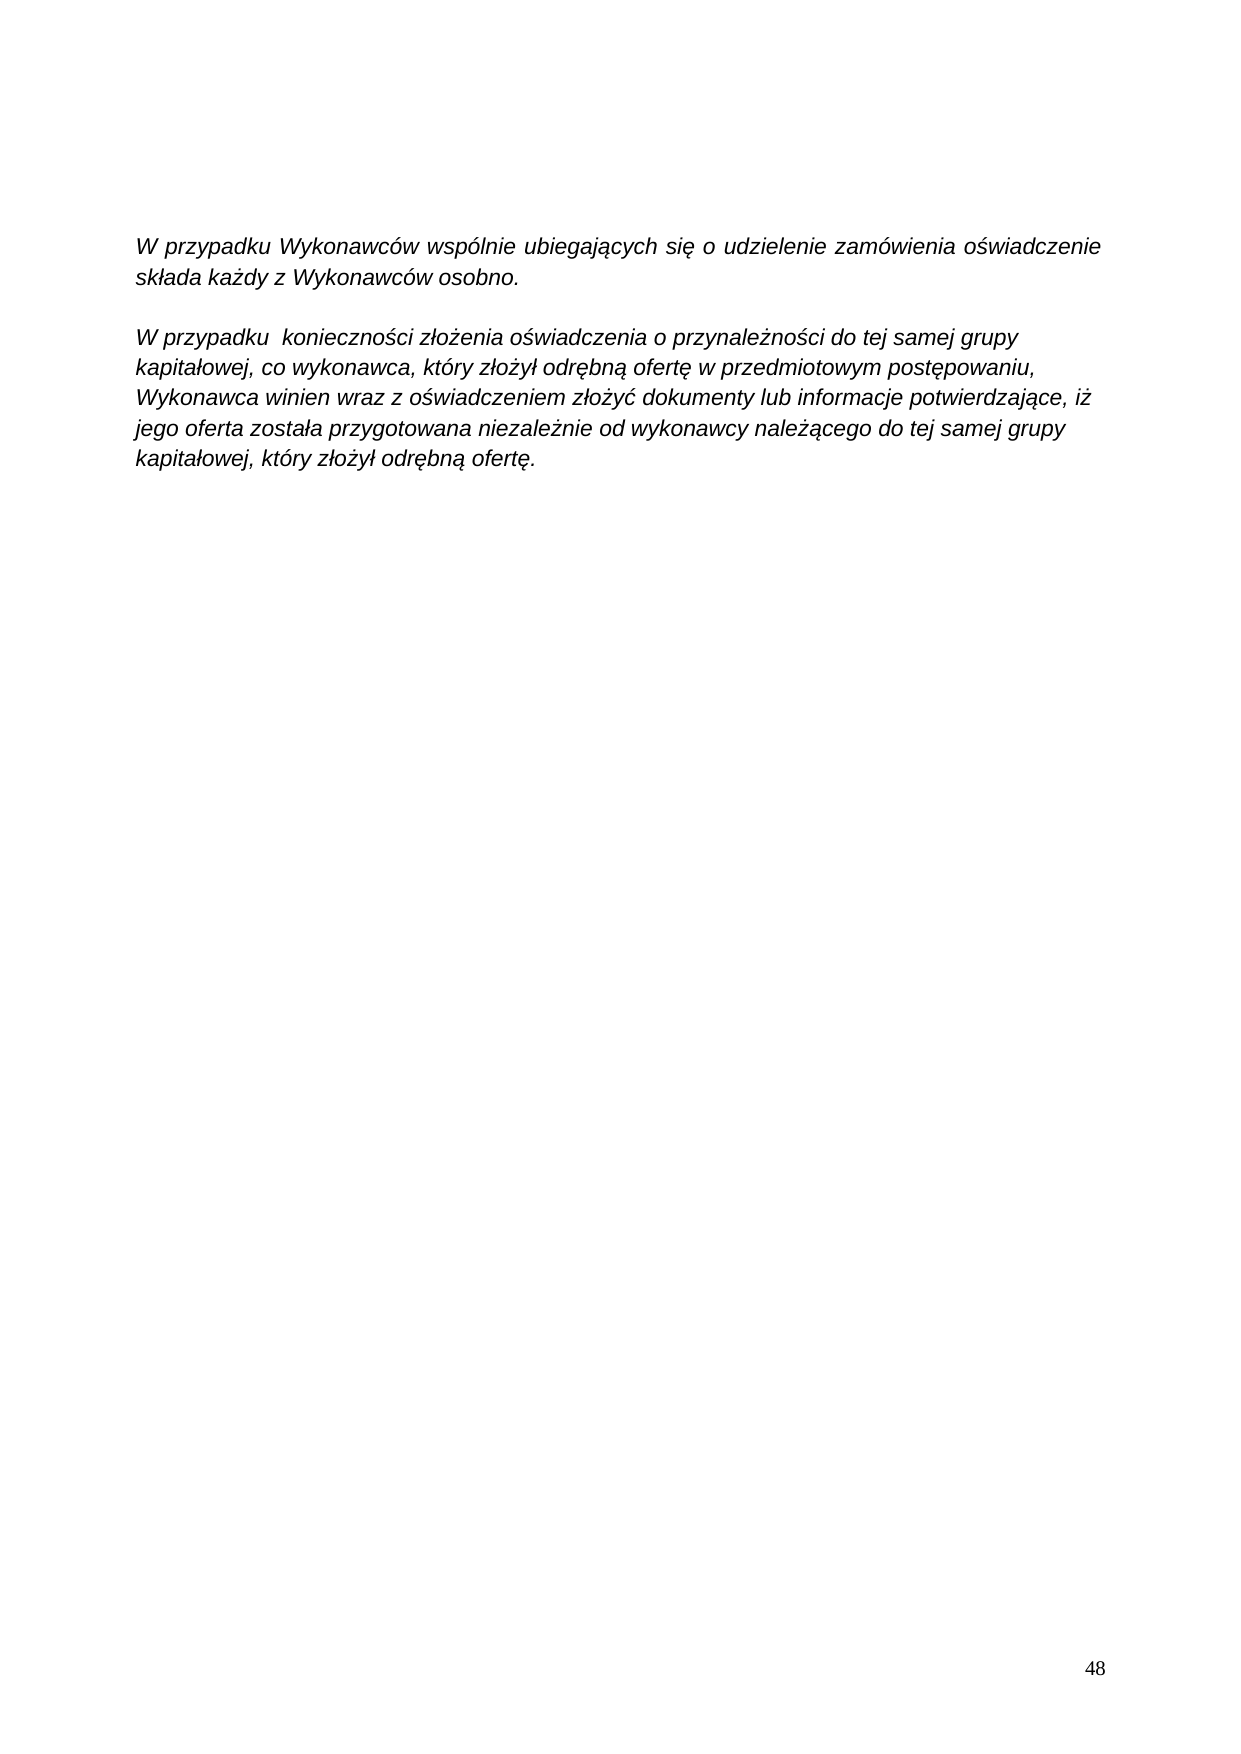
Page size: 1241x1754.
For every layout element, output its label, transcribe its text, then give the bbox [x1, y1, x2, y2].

text W przypadku konieczności złożenia oświadczenia o przynależności do tej samej grupy kapitałowej, co wykonawca, który złożył odrębną ofertę w przedmiotowym postępowaniu, Wykonawca winien wraz z oświadczeniem złożyć dokumenty lub informacje potwierdzające, iż jego oferta została przygotowana niezależnie od wykonawcy należącego do tej samej grupy kapitałowej, który złożył odrębną ofertę. [135, 324, 1105, 471]
text W przypadku Wykonawców wspólnie ubiegających się o udzielenie zamówienia oświadczenie składa każdy z Wykonawców osobno. [135, 233, 1105, 290]
